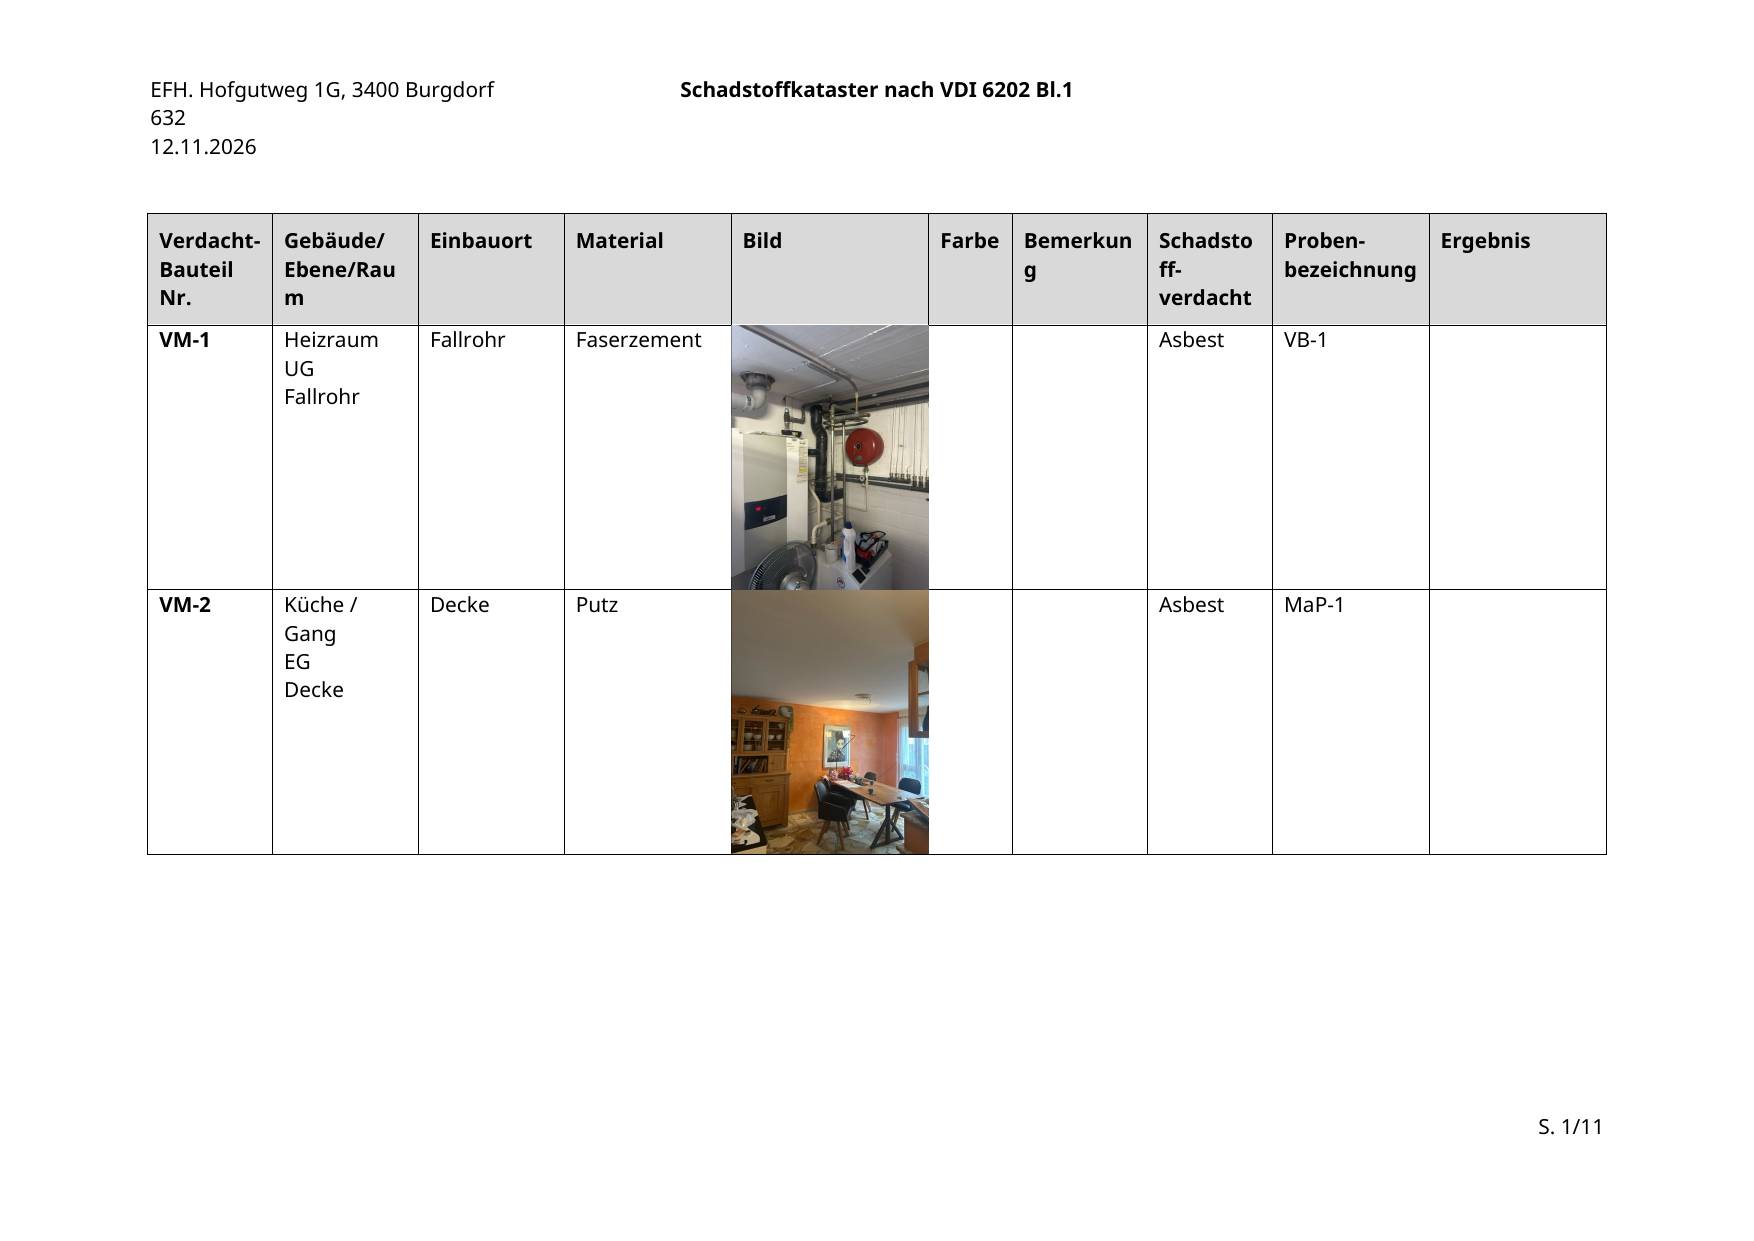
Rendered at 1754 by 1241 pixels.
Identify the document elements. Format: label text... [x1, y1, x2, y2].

table_cell [1013, 326, 1147, 589]
table_header Proben-bezeichnung [1273, 214, 1429, 324]
table_cell Putz [565, 590, 731, 854]
table_header Ergebnis [1430, 214, 1606, 324]
table_cell VM-1 [148, 326, 272, 589]
table_cell Fallrohr [419, 326, 564, 589]
table_cell [1430, 590, 1606, 854]
table_cell [1013, 590, 1147, 854]
table_cell [1430, 326, 1606, 589]
table_header Farbe [929, 214, 1012, 324]
table_header Schadstoff-verdacht [1148, 214, 1272, 324]
table_header Bild [732, 214, 928, 324]
table_cell Küche / Gang EG Decke [273, 590, 418, 854]
table_cell [929, 590, 1012, 854]
table_cell Faserzement [565, 326, 731, 589]
picture [731, 325, 929, 854]
table_header Gebäude/ Ebene/Raum [273, 214, 418, 324]
table_cell VM-2 [148, 590, 272, 854]
table_cell Asbest [1148, 326, 1272, 589]
table_cell VB-1 [1273, 326, 1429, 589]
table_cell Asbest [1148, 590, 1272, 854]
table_cell [929, 326, 1012, 589]
table_header Material [565, 214, 731, 324]
table_header Bemerkung [1013, 214, 1147, 324]
table_header Einbauort [419, 214, 564, 324]
table_cell Heizraum UG Fallrohr [273, 326, 418, 589]
table_cell MaP-1 [1273, 590, 1429, 854]
table_header Verdacht-Bauteil Nr. [148, 214, 272, 324]
table_cell Decke [419, 590, 564, 854]
